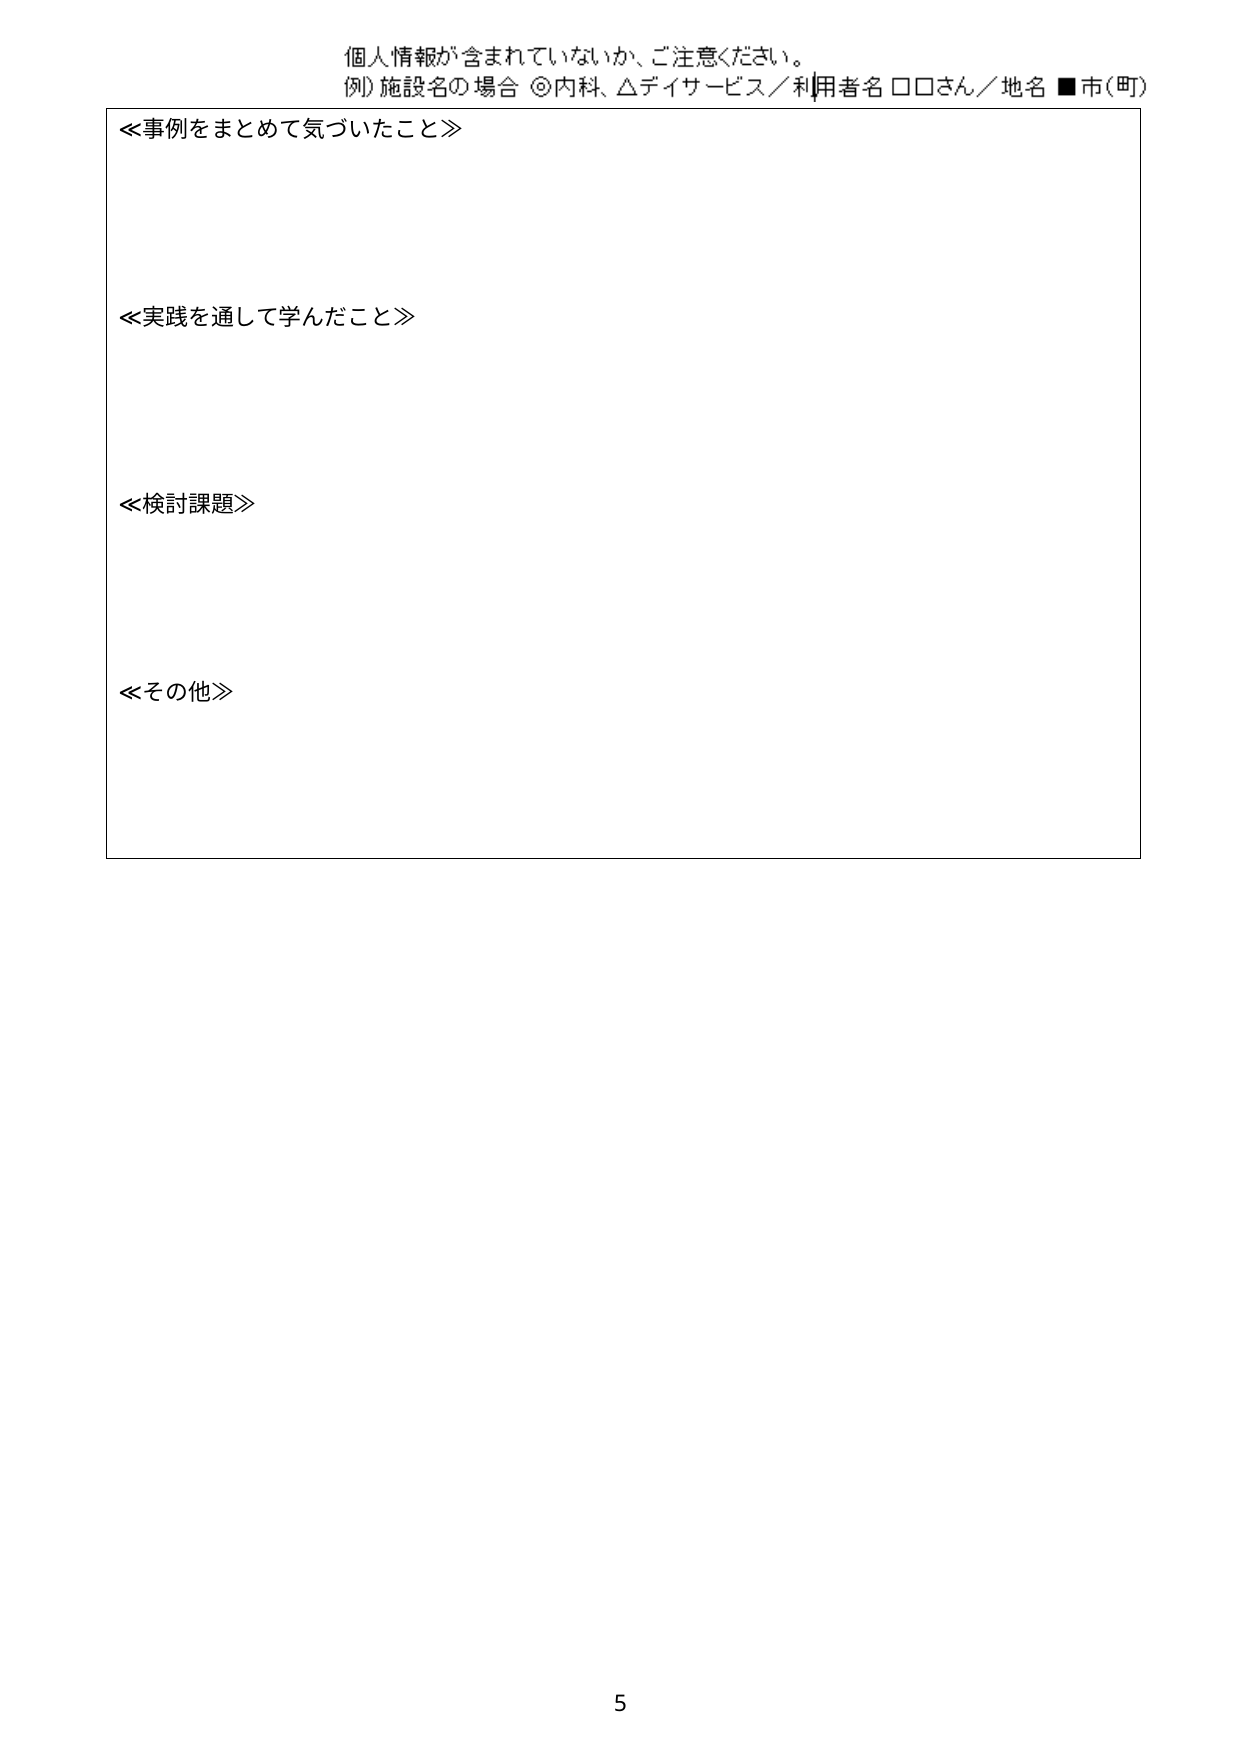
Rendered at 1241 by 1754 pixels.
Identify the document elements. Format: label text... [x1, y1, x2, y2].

table_header ≪事例をまとめて気づいたこと≫ ≪実践を通して学んだこと≫ ≪検討課題≫ ≪その他≫ [107, 109, 1140, 858]
picture [337, 37, 1157, 102]
